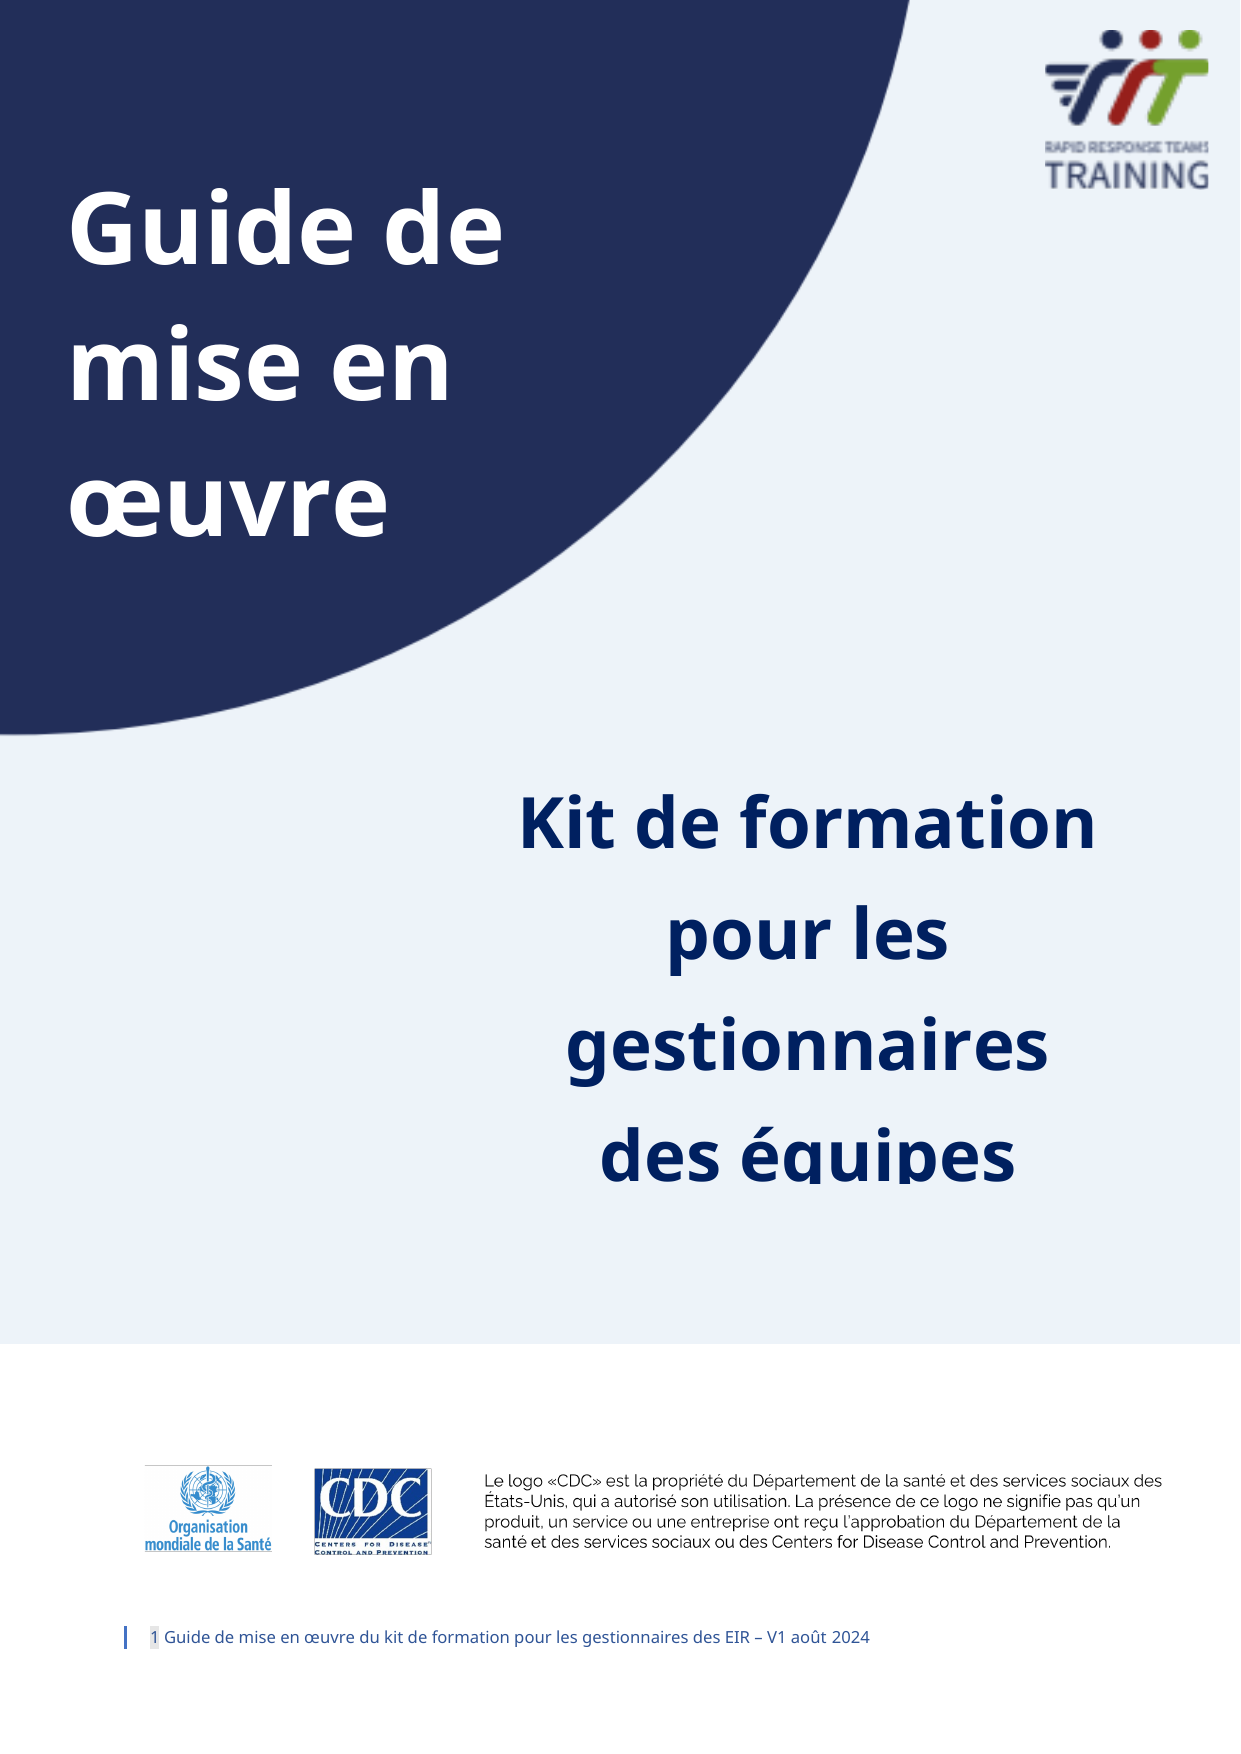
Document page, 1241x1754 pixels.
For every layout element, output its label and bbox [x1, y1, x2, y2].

table_header [150, 181, 1195, 244]
picture [144, 1464, 1177, 1562]
